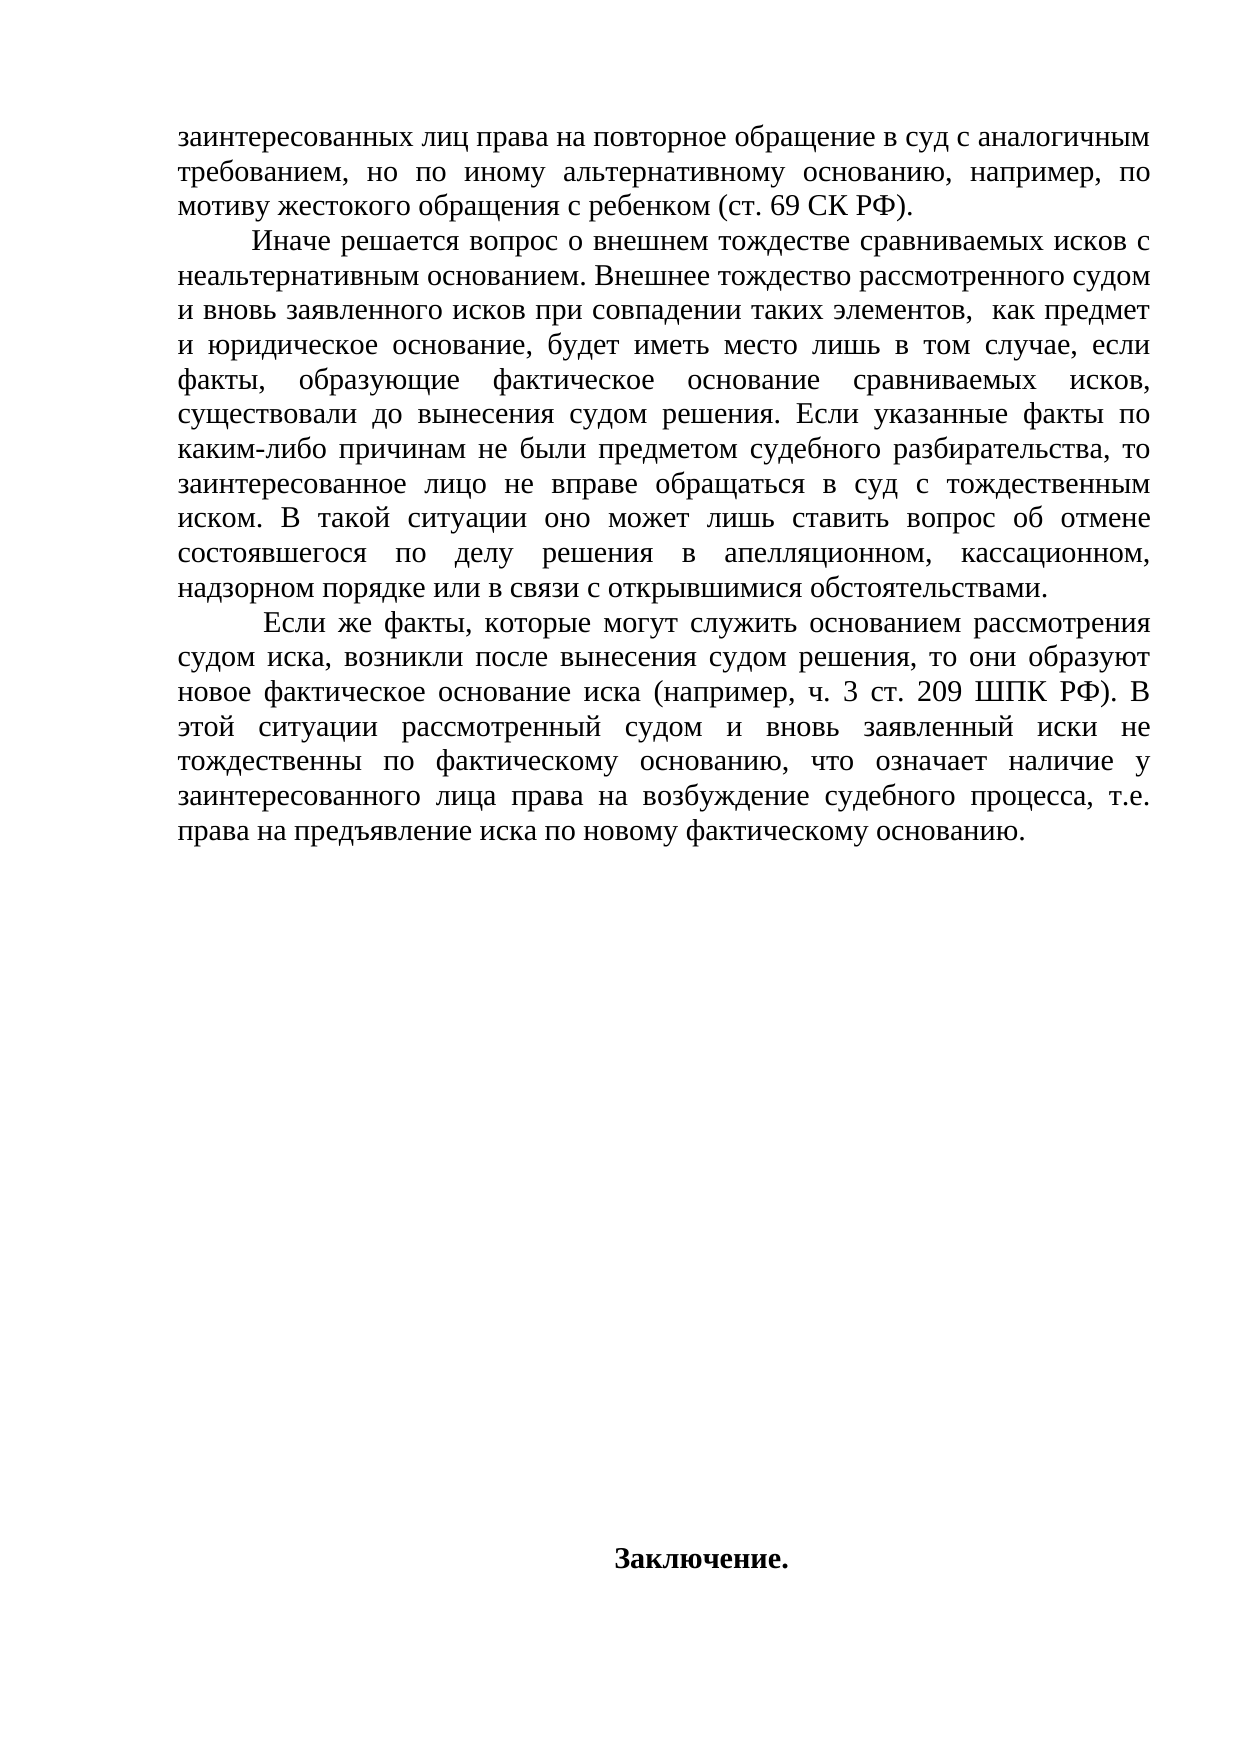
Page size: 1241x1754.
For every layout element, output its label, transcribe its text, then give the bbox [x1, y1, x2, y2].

text Иначе решается вопрос о внешнем тождестве сравниваемых исков с неальтернативным основанием. Внешнее тождество рассмотренного судом и вновь заявленного исков при совпадении таких элементов, как предмет и юридическое основание, будет иметь место лишь в том случае, если факты, образующие фактическое основание сравниваемых исков, существовали до вынесения судом решения. Если указанные факты по каким-либо причинам не были предметом судебного разбирательства, то заинтересованное лицо не вправе обращаться в суд с тождественным иском. В такой ситуации оно может лишь ставить вопрос об отмене состоявшегося по делу решения в апелляционном, кассационном, надзорном порядке или в связи с открывшимися обстоятельствами. [177, 222, 1152, 604]
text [177, 118, 1152, 222]
text Заключение. [177, 1540, 1152, 1575]
text Если же факты, которые могут служить основанием рассмотрения судом иска, возникли после вынесения судом решения, то они образуют новое фактическое основание иска (например, ч. 3 ст. 209 ШПК РФ). В этой ситуации рассмотренный судом и вновь заявленный иски не тождественны по фактическому основанию, что означает наличие у заинтересованного лица права на возбуждение судебного процесса, т.е. права на предъявление иска по новому фактическому основанию. [177, 604, 1152, 847]
